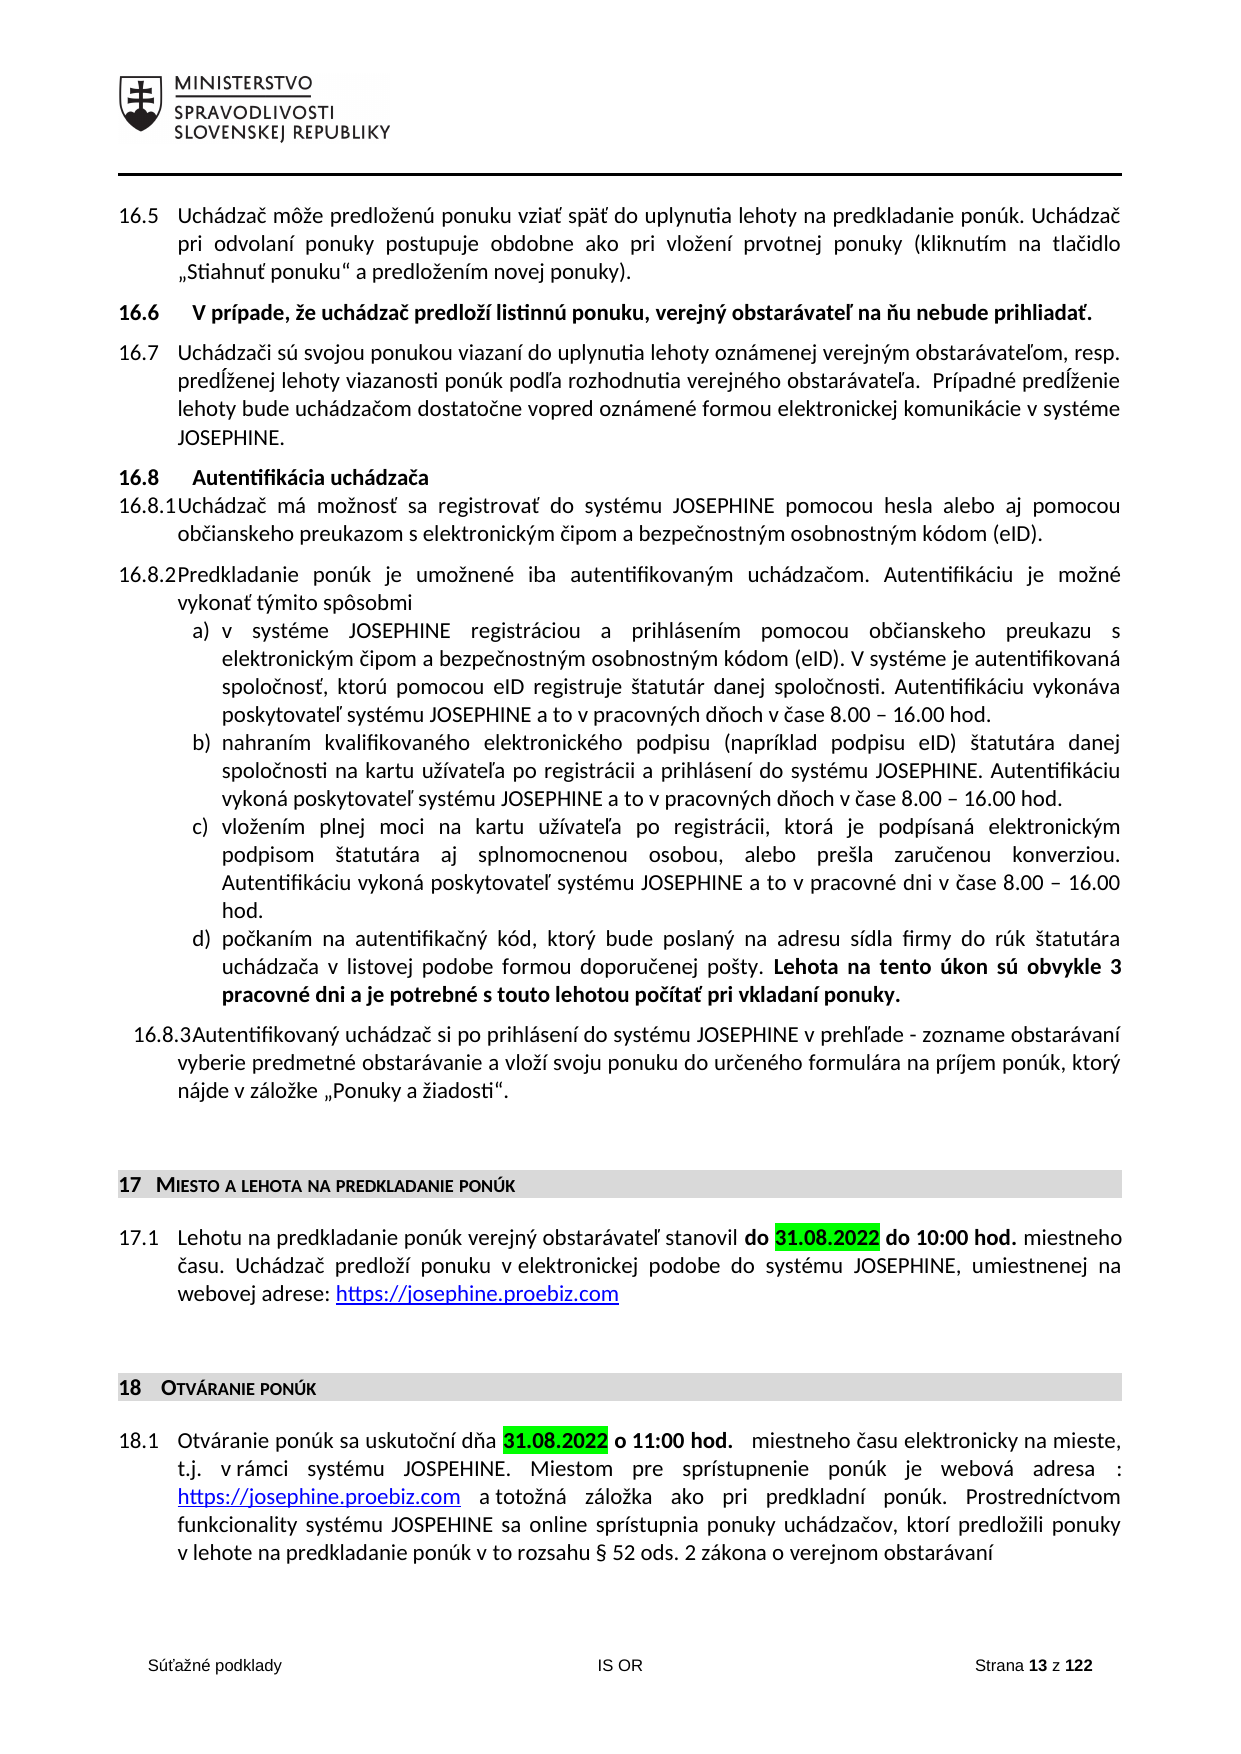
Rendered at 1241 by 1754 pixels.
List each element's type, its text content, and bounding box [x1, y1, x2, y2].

list počkaním na autentifikačný kód, ktorý bude poslaný na adresu sídla firmy do rúk štatutára uchádzača v listovej podobe formou doporučenej pošty. Lehota na tento úkon sú obvykle 3 pracovné dni a je potrebné s touto lehotou počítať pri vkladaní ponuky. [192, 924, 1122, 1008]
text 16.8 Autentifikácia uchádzača [118, 463, 1122, 491]
text 16.7 Uchádzači sú svojou ponukou viazaní do uplynutia lehoty oznámenej verejným obstarávateľom, resp. predĺženej lehoty viazanosti ponúk podľa rozhodnutia verejného obstarávateľa. Prípadné predĺženie lehoty bude uchádzačom dostatočne vopred oznámené formou elektronickej komunikácie v systéme JOSEPHINE. [118, 338, 1122, 451]
list Lehotu na predkladanie ponúk verejný obstarávateľ stanovil do 31.08.2022 do 10:00 hod. miestneho času. Uchádzač predloží ponuku v elektronickej podobe do systému JOSEPHINE, umiestnenej na webovej adrese: https://josephine.proebiz.com [118, 1223, 1122, 1307]
picture [118, 73, 390, 144]
list vložením plnej moci na kartu užívateľa po registrácii, ktorá je podpísaná elektronickým podpisom štatutára aj splnomocnenou osobou, alebo prešla zaručenou konverziou. Autentifikáciu vykoná poskytovateľ systému JOSEPHINE a to v pracovné dni v čase 8.00 – 16.00 hod. [192, 812, 1122, 924]
subtitle Miesto a lehota na predkladanie ponúk [118, 1170, 1122, 1198]
text 16.5 Uchádzač môže predloženú ponuku vziať späť do uplynutia lehoty na predkladanie ponúk. Uchádzač pri odvolaní ponuky postupuje obdobne ako pri vložení prvotnej ponuky (kliknutím na tlačidlo „Stiahnuť ponuku“ a predložením novej ponuky). [118, 201, 1122, 286]
list v systéme JOSEPHINE registráciou a prihlásením pomocou občianskeho preukazu s elektronickým čipom a bezpečnostným osobnostným kódom (eID). V systéme je autentifikovaná spoločnosť, ktorú pomocou eID registruje štatutár danej spoločnosti. Autentifikáciu vykonáva poskytovateľ systému JOSEPHINE a to v pracovných dňoch v čase 8.00 – 16.00 hod. [192, 616, 1122, 728]
text 16.6 V prípade, že uchádzač predloží listinnú ponuku, verejný obstarávateľ na ňu nebude prihliadať. [118, 298, 1122, 326]
list Otváranie ponúk sa uskutoční dňa 31.08.2022 o 11:00 hod. miestneho času elektronicky na mieste, t.j. v rámci systému JOSPEHINE. Miestom pre sprístupnenie ponúk je webová adresa : https://josephine.proebiz.com a totožná záložka ako pri predkladní ponúk. Prostredníctvom funkcionality systému JOSPEHINE sa online sprístupnia ponuky uchádzačov, ktorí predložili ponuky v lehote na predkladanie ponúk v to rozsahu § 52 ods. 2 zákona o verejnom obstarávaní [118, 1426, 1122, 1566]
text 16.8.2 Predkladanie ponúk je umožnené iba autentifikovaným uchádzačom. Autentifikáciu je možné vykonať týmito spôsobmi [118, 560, 1122, 616]
list nahraním kvalifikovaného elektronického podpisu (napríklad podpisu eID) štatutára danej spoločnosti na kartu užívateľa po registrácii a prihlásení do systému JOSEPHINE. Autentifikáciu vykoná poskytovateľ systému JOSEPHINE a to v pracovných dňoch v čase 8.00 – 16.00 hod. [192, 728, 1122, 812]
text 16.8.1 Uchádzač má možnosť sa registrovať do systému JOSEPHINE pomocou hesla alebo aj pomocou občianskeho preukazom s elektronickým čipom a bezpečnostným osobnostným kódom (eID). [118, 491, 1122, 547]
text 16.8.3 Autentifikovaný uchádzač si po prihlásení do systému JOSEPHINE v prehľade - zozname obstarávaní vyberie predmetné obstarávanie a vloží svoju ponuku do určeného formulára na príjem ponúk, ktorý nájde v záložke „Ponuky a žiadosti“. [133, 1021, 1122, 1104]
subtitle Otváranie ponúk [118, 1373, 1122, 1401]
